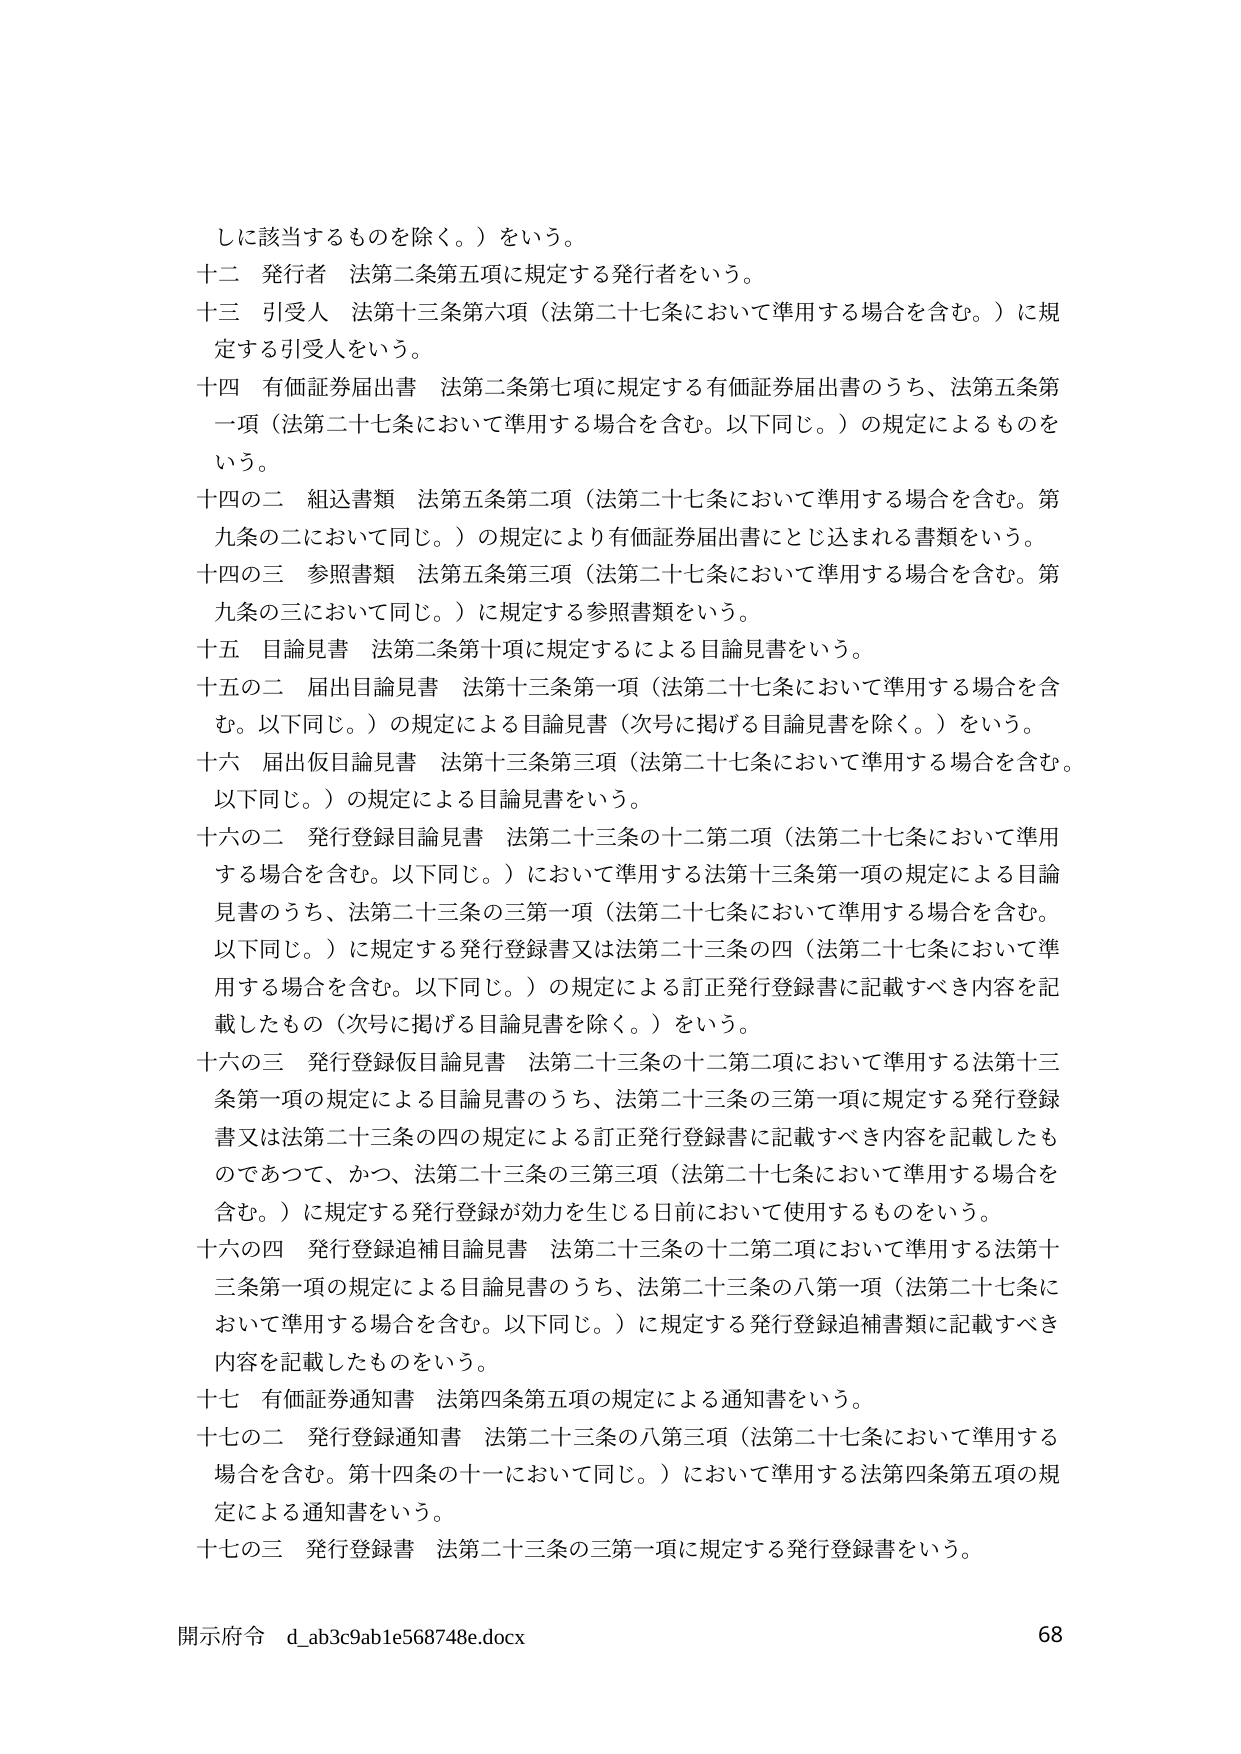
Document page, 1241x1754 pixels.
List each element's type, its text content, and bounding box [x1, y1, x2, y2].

text 十四の二 組込書類 法第五条第二項（法第二十七条において準用する場合を含む。第九条の二において同じ。）の規定により有価証券届出書にとじ込まれる書類をいう。 [196, 479, 1063, 554]
text 十六の四 発行登録追補目論見書 法第二十三条の十二第二項において準用する法第十三条第一項の規定による目論見書のうち、法第二十三条の八第一項（法第二十七条において準用する場合を含む。以下同じ。）に規定する発行登録追補書類に記載すべき内容を記載したものをいう。 [196, 1229, 1063, 1379]
text 十二 発行者 法第二条第五項に規定する発行者をいう。 [196, 254, 1063, 292]
text 十五 目論見書 法第二条第十項に規定するによる目論見書をいう。 [196, 629, 1063, 667]
text 十六の三 発行登録仮目論見書 法第二十三条の十二第二項において準用する法第十三条第一項の規定による目論見書のうち、法第二十三条の三第一項に規定する発行登録書又は法第二十三条の四の規定による訂正発行登録書に記載すべき内容を記載したものであつて、かつ、法第二十三条の三第三項（法第二十七条において準用する場合を含む。）に規定する発行登録が効力を生じる日前において使用するものをいう。 [196, 1042, 1063, 1229]
text 十五の二 届出目論見書 法第十三条第一項（法第二十七条において準用する場合を含む。以下同じ。）の規定による目論見書（次号に掲げる目論見書を除く。）をいう。 [196, 667, 1063, 742]
text 十六の二 発行登録目論見書 法第二十三条の十二第二項（法第二十七条において準用する場合を含む。以下同じ。）において準用する法第十三条第一項の規定による目論見書のうち、法第二十三条の三第一項（法第二十七条において準用する場合を含む。以下同じ。）に規定する発行登録書又は法第二十三条の四（法第二十七条において準用する場合を含む。以下同じ。）の規定による訂正発行登録書に記載すべき内容を記載したもの（次号に掲げる目論見書を除く。）をいう。 [196, 817, 1063, 1042]
text 十四の三 参照書類 法第五条第三項（法第二十七条において準用する場合を含む。第九条の三において同じ。）に規定する参照書類をいう。 [196, 554, 1063, 629]
text 十三 引受人 法第十三条第六項（法第二十七条において準用する場合を含む。）に規定する引受人をいう。 [196, 292, 1063, 367]
text 十四 有価証券届出書 法第二条第七項に規定する有価証券届出書のうち、法第五条第一項（法第二十七条において準用する場合を含む。以下同じ。）の規定によるものをいう。 [196, 367, 1063, 479]
text 十七の二 発行登録通知書 法第二十三条の八第三項（法第二十七条において準用する場合を含む。第十四条の十一において同じ。）において準用する法第四条第五項の規定による通知書をいう。 [196, 1417, 1063, 1529]
text 十七 有価証券通知書 法第四条第五項の規定による通知書をいう。 [196, 1379, 1063, 1417]
text 十七の三 発行登録書 法第二十三条の三第一項に規定する発行登録書をいう。 [196, 1529, 1063, 1567]
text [196, 217, 1063, 254]
text 十六 届出仮目論見書 法第十三条第三項（法第二十七条において準用する場合を含む。以下同じ。）の規定による目論見書をいう。 [196, 742, 1063, 817]
